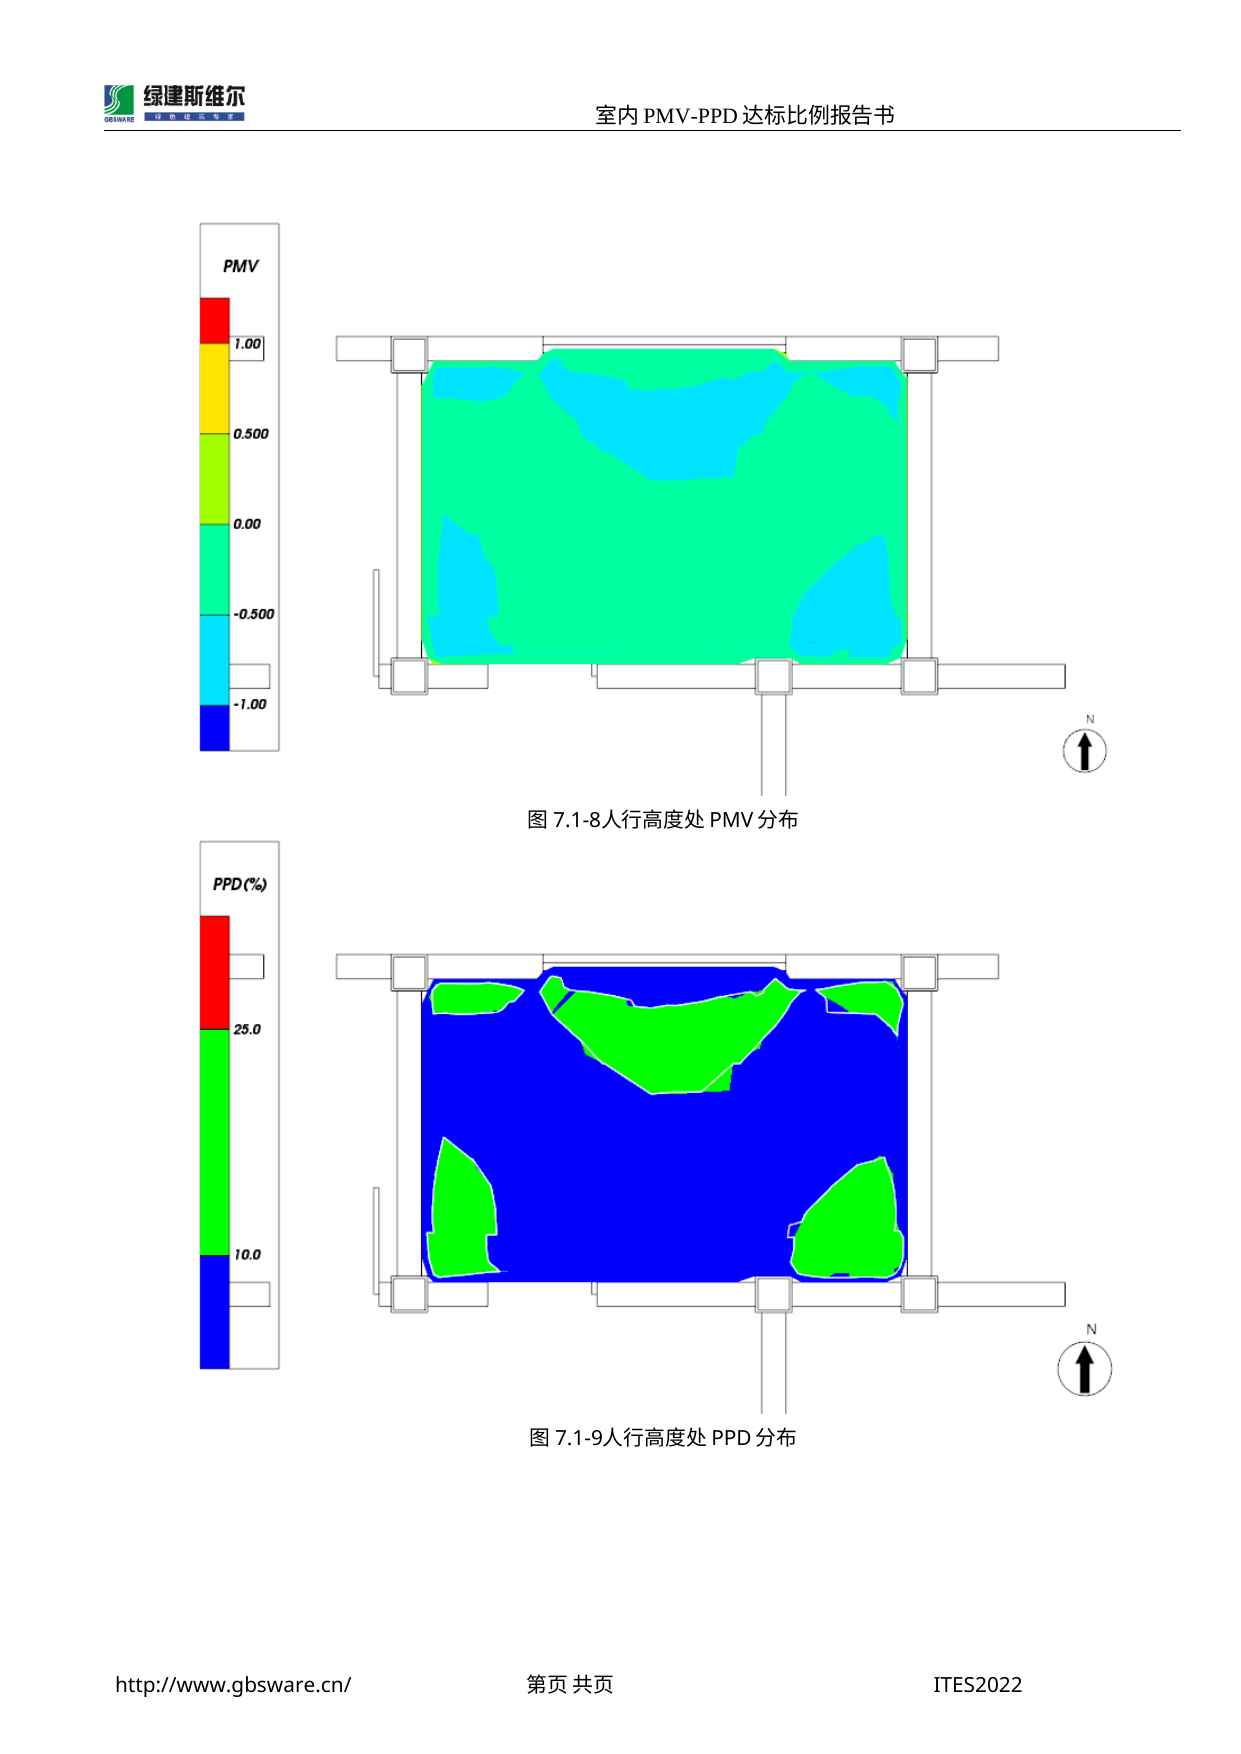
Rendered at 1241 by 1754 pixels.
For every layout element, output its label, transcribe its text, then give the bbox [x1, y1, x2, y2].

picture [103, 82, 246, 124]
picture [199, 217, 1129, 796]
picture [199, 835, 1129, 1414]
